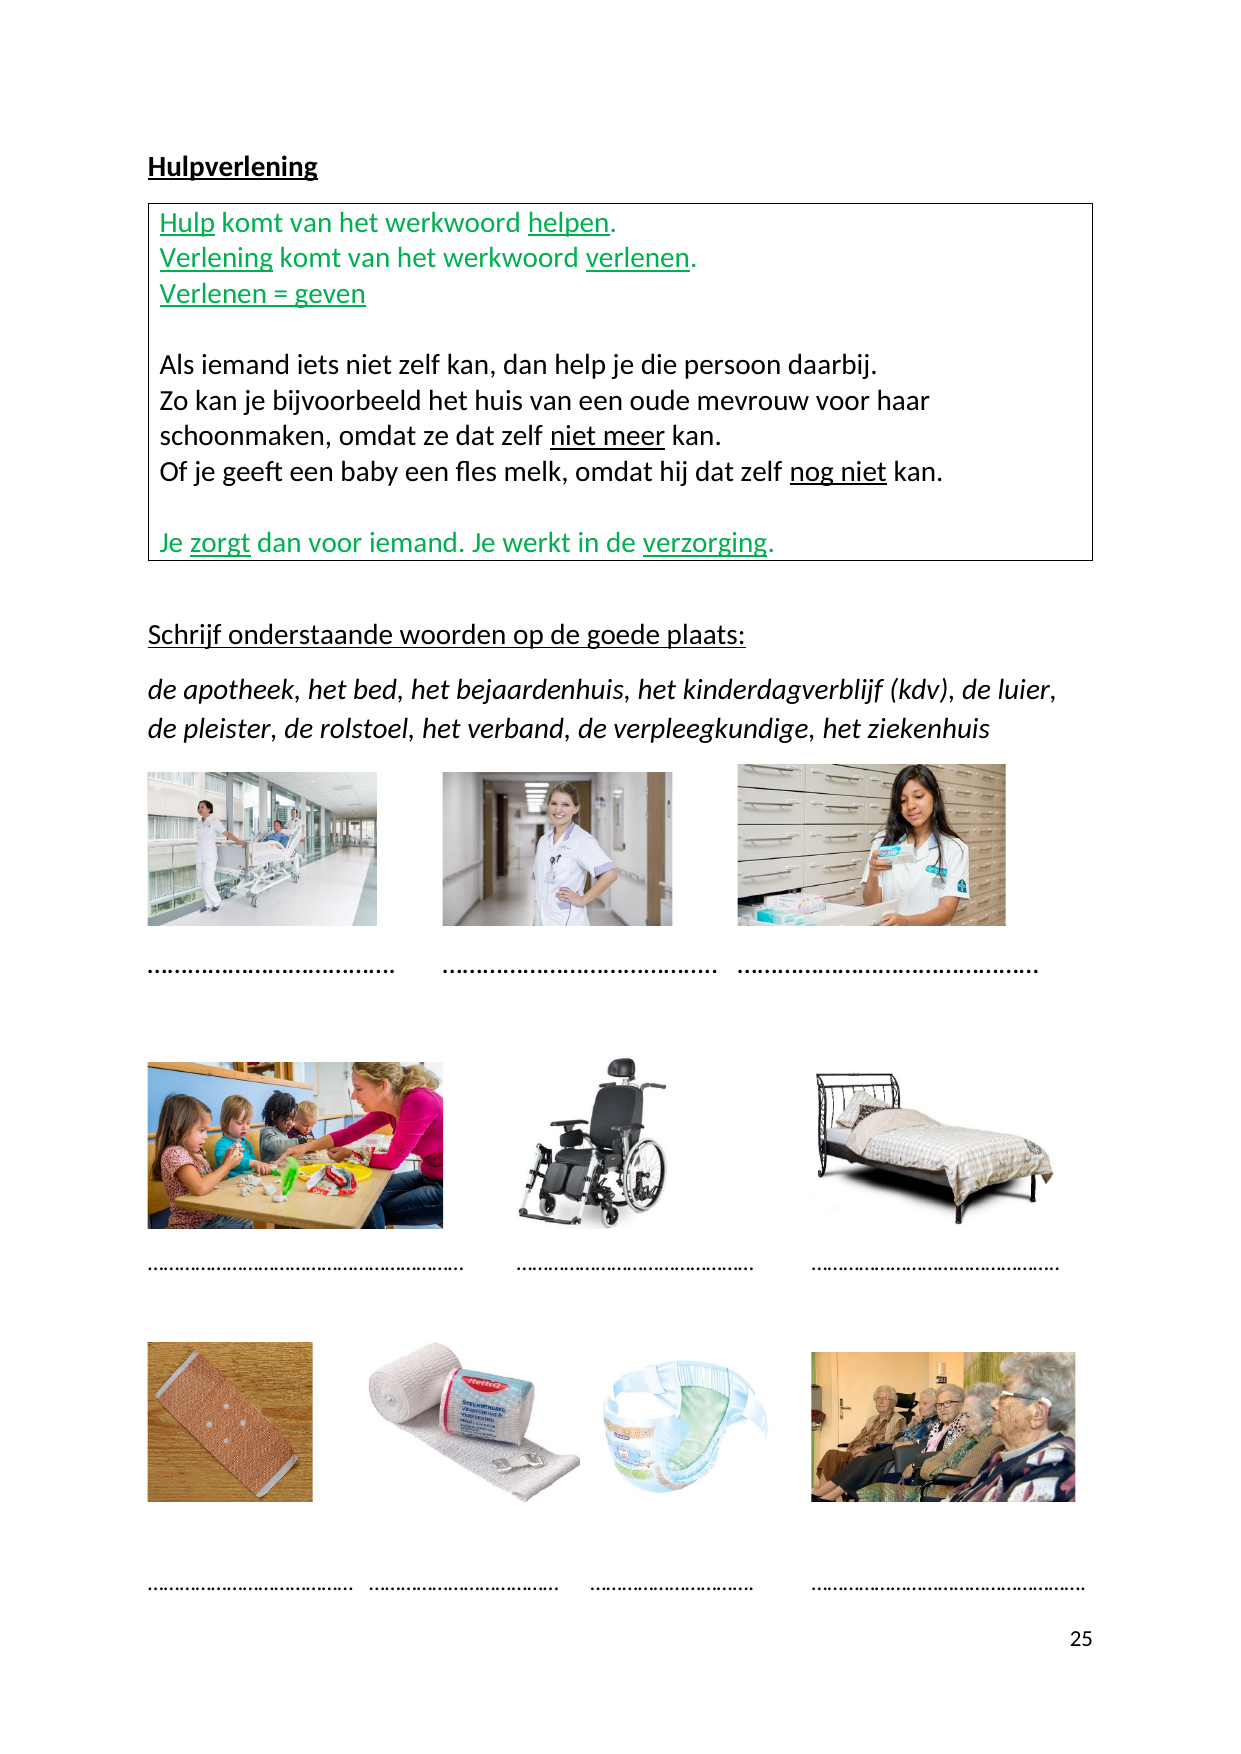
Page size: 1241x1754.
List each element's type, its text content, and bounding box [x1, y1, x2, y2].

picture [147, 1062, 444, 1229]
picture [516, 1055, 668, 1229]
picture [811, 1070, 1055, 1229]
picture [442, 772, 673, 926]
picture [147, 772, 377, 926]
text Schrijf onderstaande woorden op de goede plaats: [148, 616, 1093, 652]
text de apotheek, het bed, het bejaardenhuis, het kinderdagverblijf (kdv), de luier, de pleister, de rolstoel, het verband, de verpleegkundige, het ziekenhuis [148, 671, 1093, 745]
text …………………………………………………… ……………………………………… ……………………………………….. [148, 1248, 1093, 1276]
picture [368, 1342, 580, 1502]
table_header Hulp komt van het werkwoord helpen. Verlening komt van het werkwoord verlenen. Verlenen = geven Als iemand iets niet zelf kan, dan help je die persoon daarbij. Zo kan je bijvoorbeeld het huis van een oude mevrouw voor haar schoonmaken, omdat ze dat zelf niet meer kan. Of je geeft een baby een fles melk, omdat hij dat zelf nog niet kan. Je zorgt dan voor iemand. Je werkt in de verzorging. [149, 204, 1092, 560]
picture [590, 1348, 780, 1502]
text Hulpverlening [148, 148, 1093, 183]
picture [147, 1342, 313, 1502]
text ………………………………… ……………………………… …………………………. ……………………………………………. [148, 1568, 1093, 1596]
text ………………………………. ………………………………….. ……………………………………… [148, 945, 1093, 981]
picture [737, 764, 1006, 926]
picture [811, 1352, 1076, 1502]
